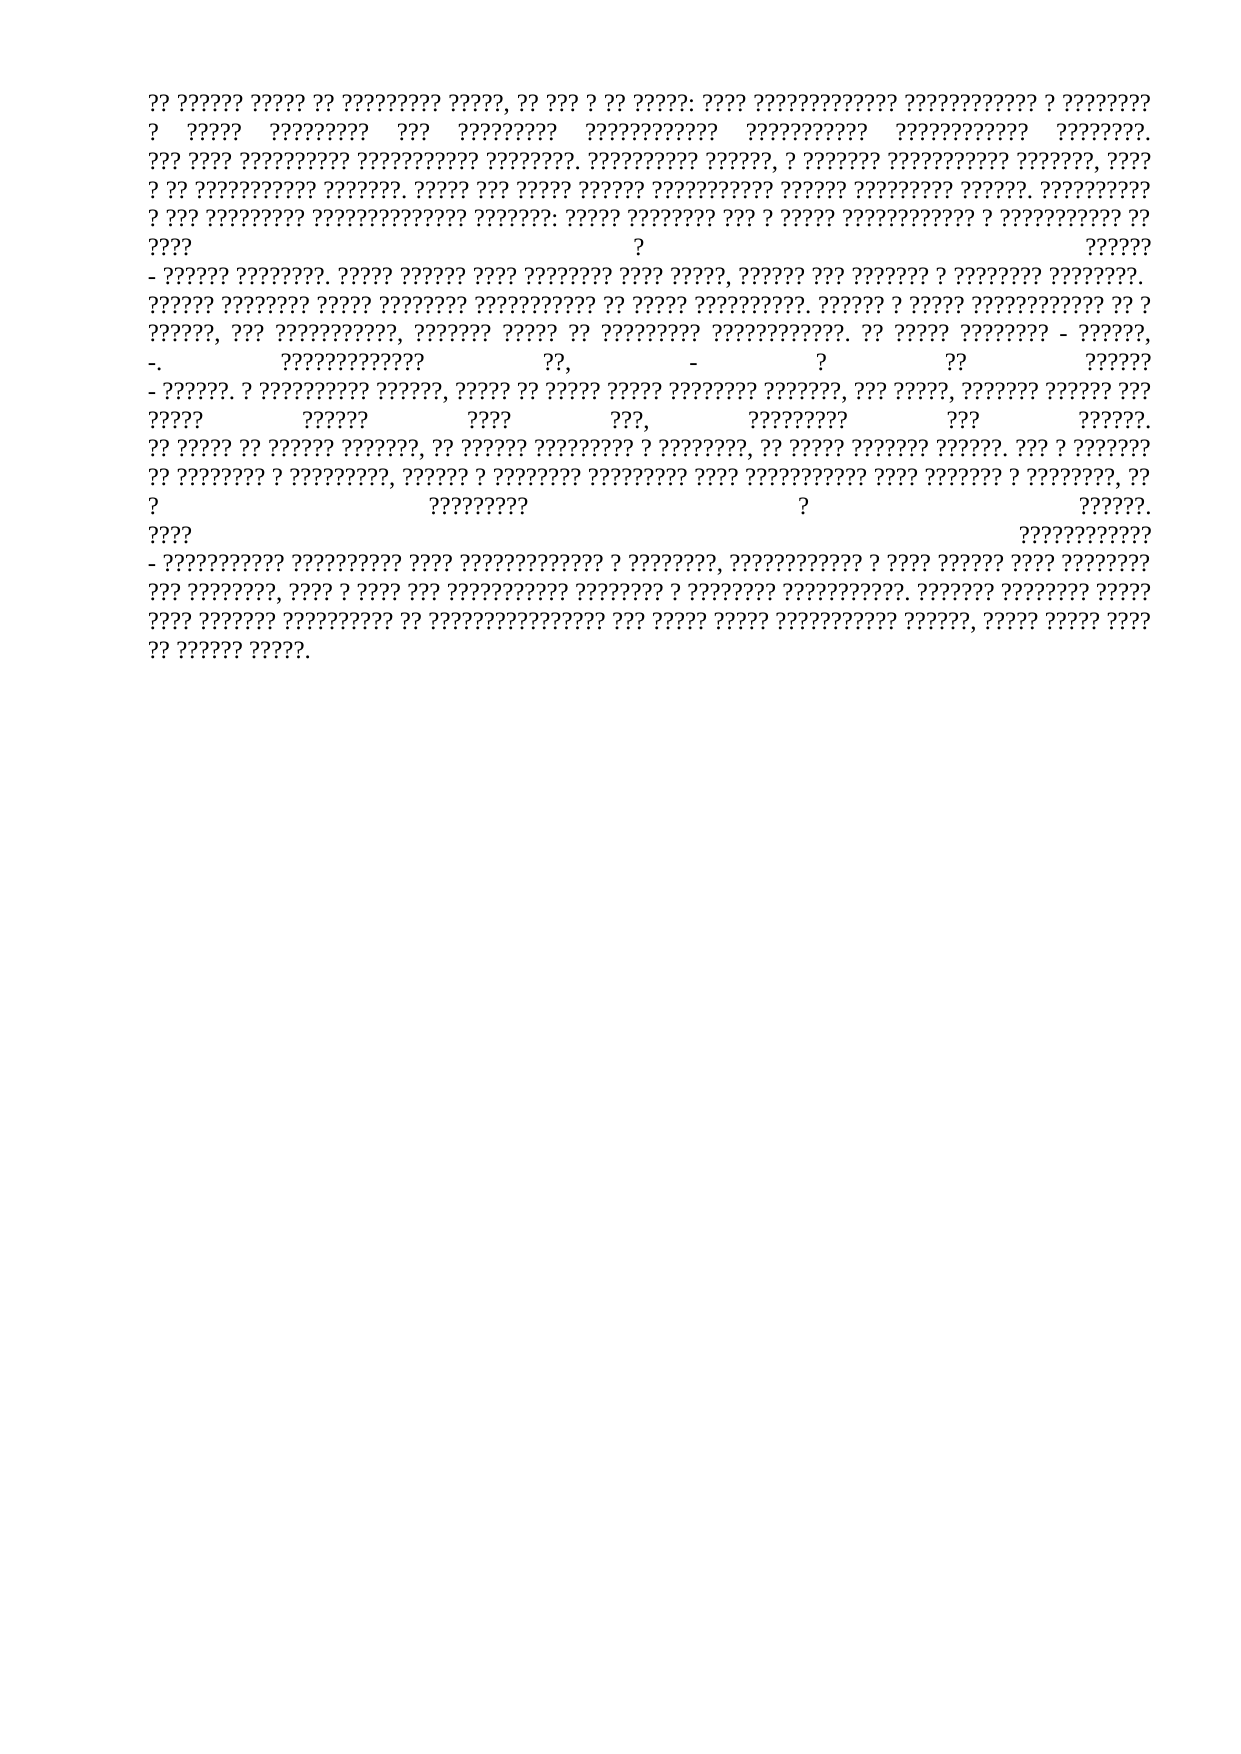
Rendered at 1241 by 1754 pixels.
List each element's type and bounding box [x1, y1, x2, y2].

text [148, 88, 1152, 663]
